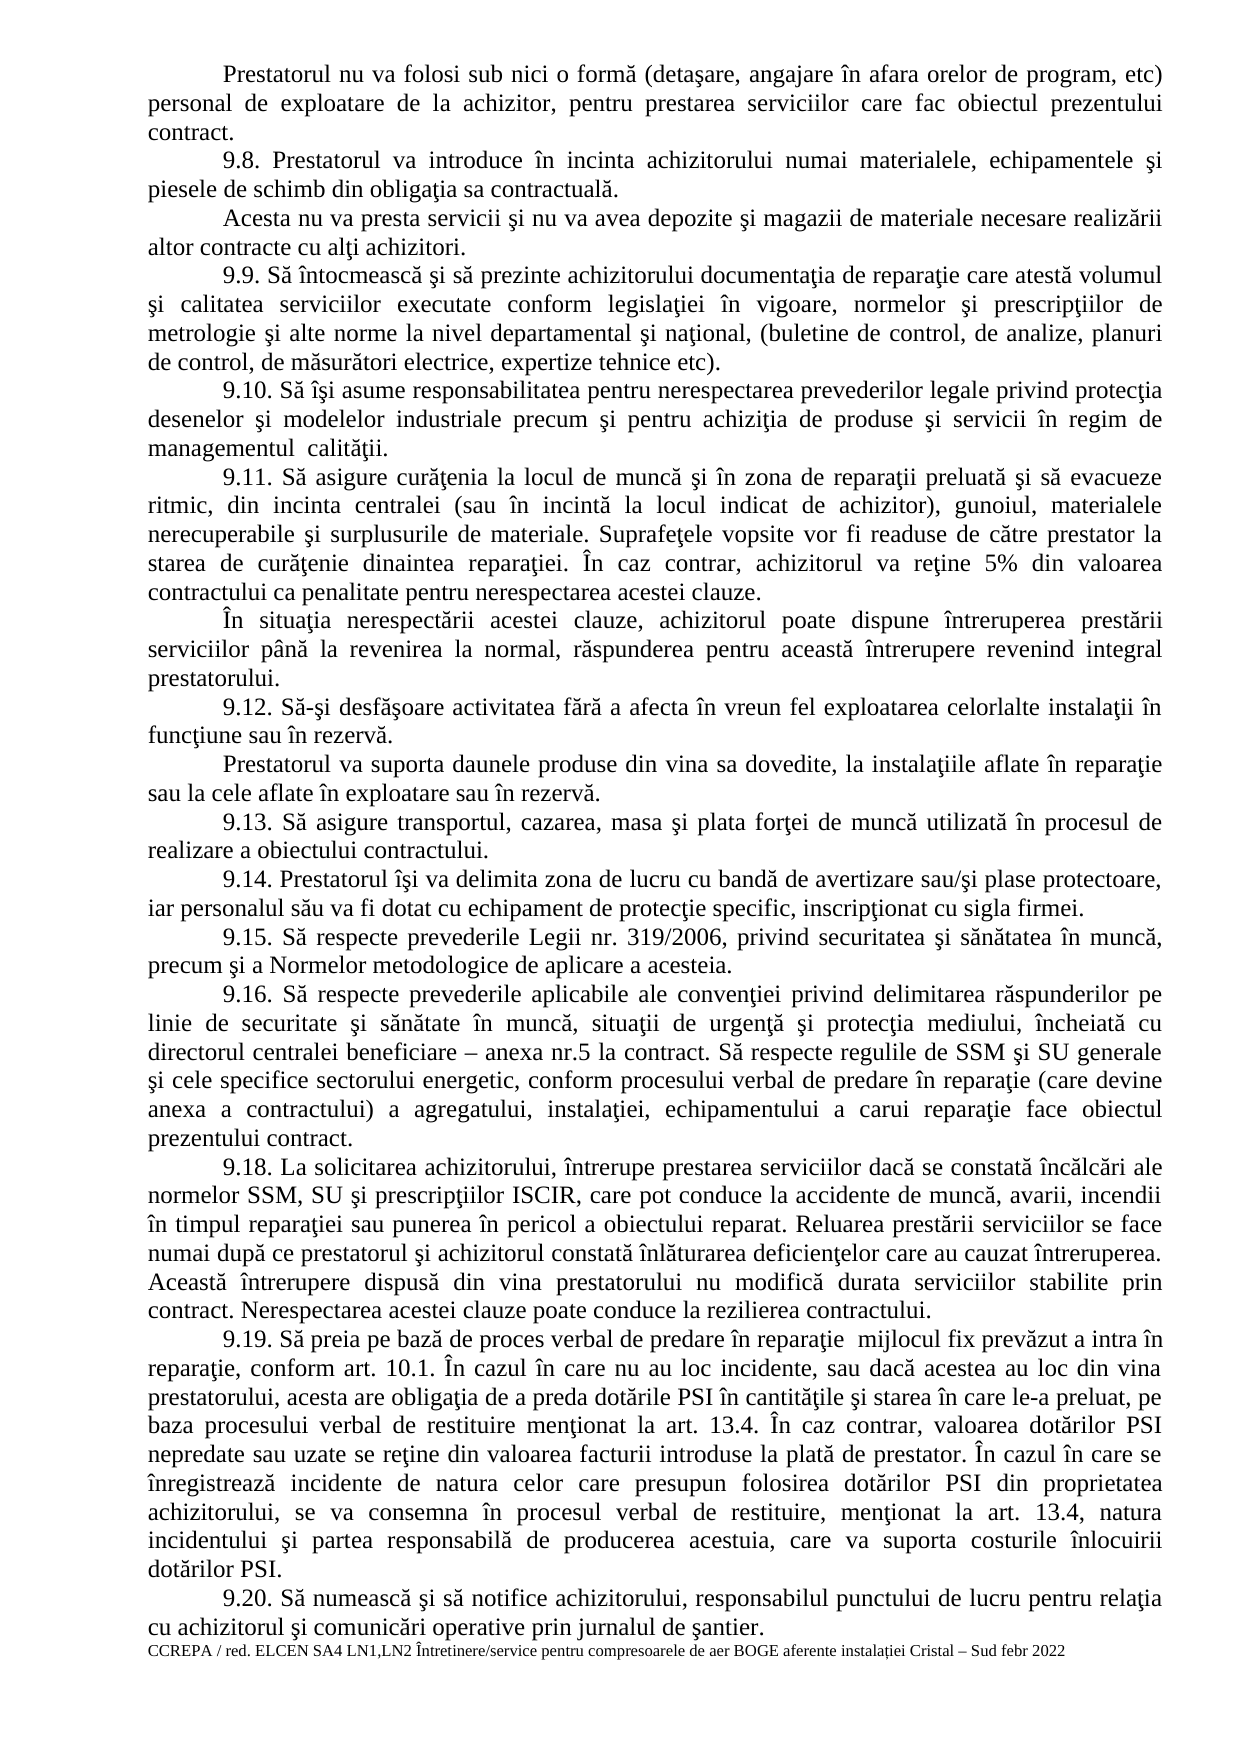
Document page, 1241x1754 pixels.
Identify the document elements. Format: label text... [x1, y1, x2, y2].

text 9.9. Să întocmească şi să prezinte achizitorului documentaţia de reparaţie care atestă volumul şi calitatea serviciilor executate conform legislaţiei în vigoare, normelor şi prescripţiilor de metrologie şi alte norme la nivel departamental şi naţional, (buletine de control, de analize, planuri de control, de măsurători electrice, expertize tehnice etc). [148, 260, 1163, 375]
text 9.11. Să asigure curăţenia la locul de muncă şi în zona de reparaţii preluată şi să evacueze ritmic, din incinta centralei (sau în incintă la locul indicat de achizitor), gunoiul, materialele nerecuperabile şi surplusurile de materiale. Suprafeţele vopsite vor fi readuse de către prestator la starea de curăţenie dinaintea reparaţiei. În caz contrar, achizitorul va reţine 5% din valoarea contractului ca penalitate pentru nerespectarea acestei clauze. [148, 462, 1163, 605]
text Acesta nu va presta servicii şi nu va avea depozite şi magazii de materiale necesare realizării altor contracte cu alţi achizitori. [148, 203, 1163, 260]
text 9.13. Să asigure transportul, cazarea, masa şi plata forţei de muncă utilizată în procesul de realizare a obiectului contractului. [148, 807, 1163, 864]
text 9.20. Să numească şi să notifice achizitorului, responsabilul punctului de lucru pentru relaţia cu achizitorul şi comunicări operative prin jurnalul de şantier. [148, 1583, 1163, 1640]
text Prestatorul va suporta daunele produse din vina sa dovedite, la instalaţiile aflate în reparaţie sau la cele aflate în exploatare sau în rezervă. [148, 749, 1163, 807]
text 9.19. Să preia pe bază de proces verbal de predare în reparaţie mijlocul fix prevăzut a intra în reparaţie, conform art. 10.1. În cazul în care nu au loc incidente, sau dacă acestea au loc din vina prestatorului, acesta are obligaţia de a preda dotările PSI în cantităţile şi starea în care le-a preluat, pe baza procesului verbal de restituire menţionat la art. 13.4. În caz contrar, valoarea dotărilor PSI nepredate sau uzate se reţine din valoarea facturii introduse la plată de prestator. În cazul în care se înregistrează incidente de natura celor care presupun folosirea dotărilor PSI din proprietatea achizitorului, se va consemna în procesul verbal de restituire, menţionat la art. 13.4, natura incidentului şi partea responsabilă de producerea acestuia, care va suporta costurile înlocuirii dotărilor PSI. [148, 1324, 1163, 1583]
text 9.12. Să-şi desfăşoare activitatea fără a afecta în vreun fel exploatarea celorlalte instalaţii în funcţiune sau în rezervă. [148, 692, 1163, 749]
text Prestatorul nu va folosi sub nici o formă (detaşare, angajare în afara orelor de program, etc) personal de exploatare de la achizitor, pentru prestarea serviciilor care fac obiectul prezentului contract. [148, 59, 1163, 145]
text 9.15. Să respecte prevederile Legii nr. 319/2006, privind securitatea şi sănătatea în muncă, precum şi a Normelor metodologice de aplicare a acesteia. [148, 922, 1163, 979]
text În situaţia nerespectării acestei clauze, achizitorul poate dispune întreruperea prestării serviciilor până la revenirea la normal, răspunderea pentru această întrerupere revenind integral prestatorului. [148, 605, 1163, 692]
text 9.10. Să îşi asume responsabilitatea pentru nerespectarea prevederilor legale privind protecţia desenelor şi modelelor industriale precum şi pentru achiziţia de produse şi servicii în regim de managementul calităţii. [148, 375, 1163, 462]
text 9.14. Prestatorul îşi va delimita zona de lucru cu bandă de avertizare sau/şi plase protectoare, iar personalul său va fi dotat cu echipament de protecţie specific, inscripţionat cu sigla firmei. [148, 864, 1163, 922]
text 9.8. Prestatorul va introduce în incinta achizitorului numai materialele, echipamentele şi piesele de schimb din obligaţia sa contractuală. [148, 145, 1163, 203]
text 9.18. La solicitarea achizitorului, întrerupe prestarea serviciilor dacă se constată încălcări ale normelor SSM, SU şi prescripţiilor ISCIR, care pot conduce la accidente de muncă, avarii, incendii în timpul reparaţiei sau punerea în pericol a obiectului reparat. Reluarea prestării serviciilor se face numai după ce prestatorul şi achizitorul constată înlăturarea deficienţelor care au cauzat întreruperea. Această întrerupere dispusă din vina prestatorului nu modifică durata serviciilor stabilite prin contract. Nerespectarea acestei clauze poate conduce la rezilierea contractului. [148, 1152, 1163, 1324]
text 9.16. Să respecte prevederile aplicabile ale convenţiei privind delimitarea răspunderilor pe linie de securitate şi sănătate în muncă, situaţii de urgenţă şi protecţia mediului, încheiată cu directorul centralei beneficiare – anexa nr.5 la contract. Să respecte regulile de SSM şi SU generale şi cele specifice sectorului energetic, conform procesului verbal de predare în reparaţie (care devine anexa a contractului) a agregatului, instalaţiei, echipamentului a carui reparaţie face obiectul prezentului contract. [148, 979, 1163, 1152]
